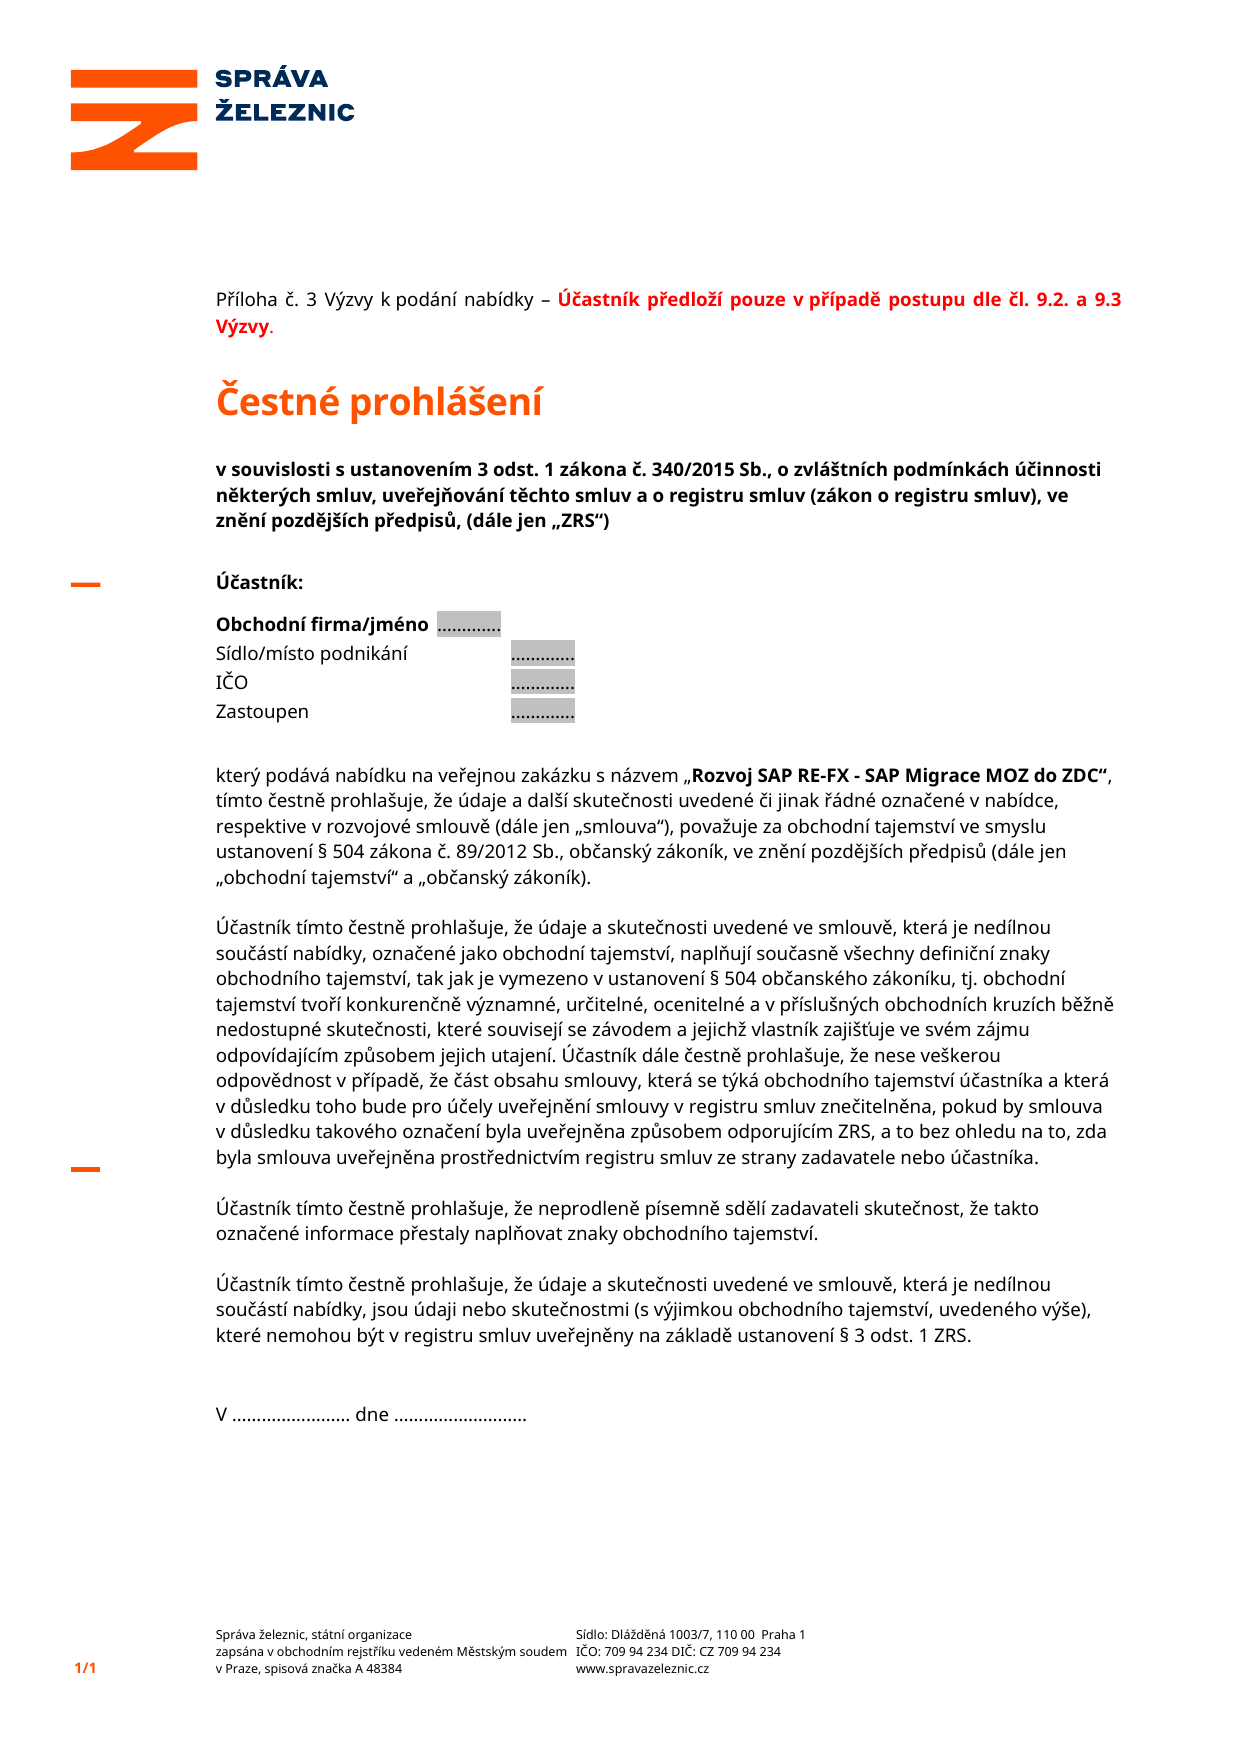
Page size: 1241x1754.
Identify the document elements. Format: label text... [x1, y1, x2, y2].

text Obchodní firma/jméno …………. [216, 608, 1122, 637]
text Účastník: [216, 565, 1122, 596]
text Příloha č. 3 Výzvy k podání nabídky – Účastník předloží pouze v případě postupu dle čl. 9.2. a 9.3 Výzvy. [216, 286, 1122, 339]
text v souvislosti s ustanovením 3 odst. 1 zákona č. 340/2015 Sb., o zvláštních podmínkách účinnosti některých smluv, uveřejňování těchto smluv a o registru smluv (zákon o registru smluv), ve znění pozdějších předpisů, (dále jen „ZRS“) [216, 456, 1122, 533]
text Účastník tímto čestně prohlašuje, že neprodleně písemně sdělí zadavateli skutečnost, že takto označené informace přestaly naplňovat znaky obchodního tajemství. [216, 1195, 1122, 1246]
text Účastník tímto čestně prohlašuje, že údaje a skutečnosti uvedené ve smlouvě, která je nedílnou součástí nabídky, označené jako obchodní tajemství, naplňují současně všechny definiční znaky obchodního tajemství, tak jak je vymezeno v ustanovení § 504 občanského zákoníku, tj. obchodní tajemství tvoří konkurenčně významné, určitelné, ocenitelné a v příslušných obchodních kruzích běžně nedostupné skutečnosti, které souvisejí se závodem a jejichž vlastník zajišťuje ve svém zájmu odpovídajícím způsobem jejich utajení. Účastník dále čestně prohlašuje, že nese veškerou odpovědnost v případě, že část obsahu smlouvy, která se týká obchodního tajemství účastníka a která v důsledku toho bude pro účely uveřejnění smlouvy v registru smluv znečitelněna, pokud by smlouva v důsledku takového označení byla uveřejněna způsobem odporujícím ZRS, a to bez ohledu na to, zda byla smlouva uveřejněna prostřednictvím registru smluv ze strany zadavatele nebo účastníka. [216, 914, 1122, 1170]
text který podává nabídku na veřejnou zakázku s názvem „Rozvoj SAP RE-FX - SAP Migrace MOZ do ZDC“, tímto čestně prohlašuje, že údaje a další skutečnosti uvedené či jinak řádné označené v nabídce, respektive v rozvojové smlouvě (dále jen „smlouva“), považuje za obchodní tajemství ve smyslu ustanovení § 504 zákona č. 89/2012 Sb., občanský zákoník, ve znění pozdějších předpisů (dále jen „obchodní tajemství“ a „občanský zákoník). [216, 762, 1122, 889]
text V …………………… dne ……………………… [216, 1398, 1121, 1427]
text Zastoupen …………. [216, 695, 1122, 724]
text Účastník tímto čestně prohlašuje, že údaje a skutečnosti uvedené ve smlouvě, která je nedílnou součástí nabídky, jsou údaji nebo skutečnostmi (s výjimkou obchodního tajemství, uvedeného výše), které nemohou být v registru smluv uveřejněny na základě ustanovení § 3 odst. 1 ZRS. [216, 1271, 1122, 1347]
text Sídlo/místo podnikání …………. [216, 637, 1122, 666]
text IČO …………. [216, 666, 1122, 695]
subtitle Čestné prohlášení [216, 375, 1122, 426]
